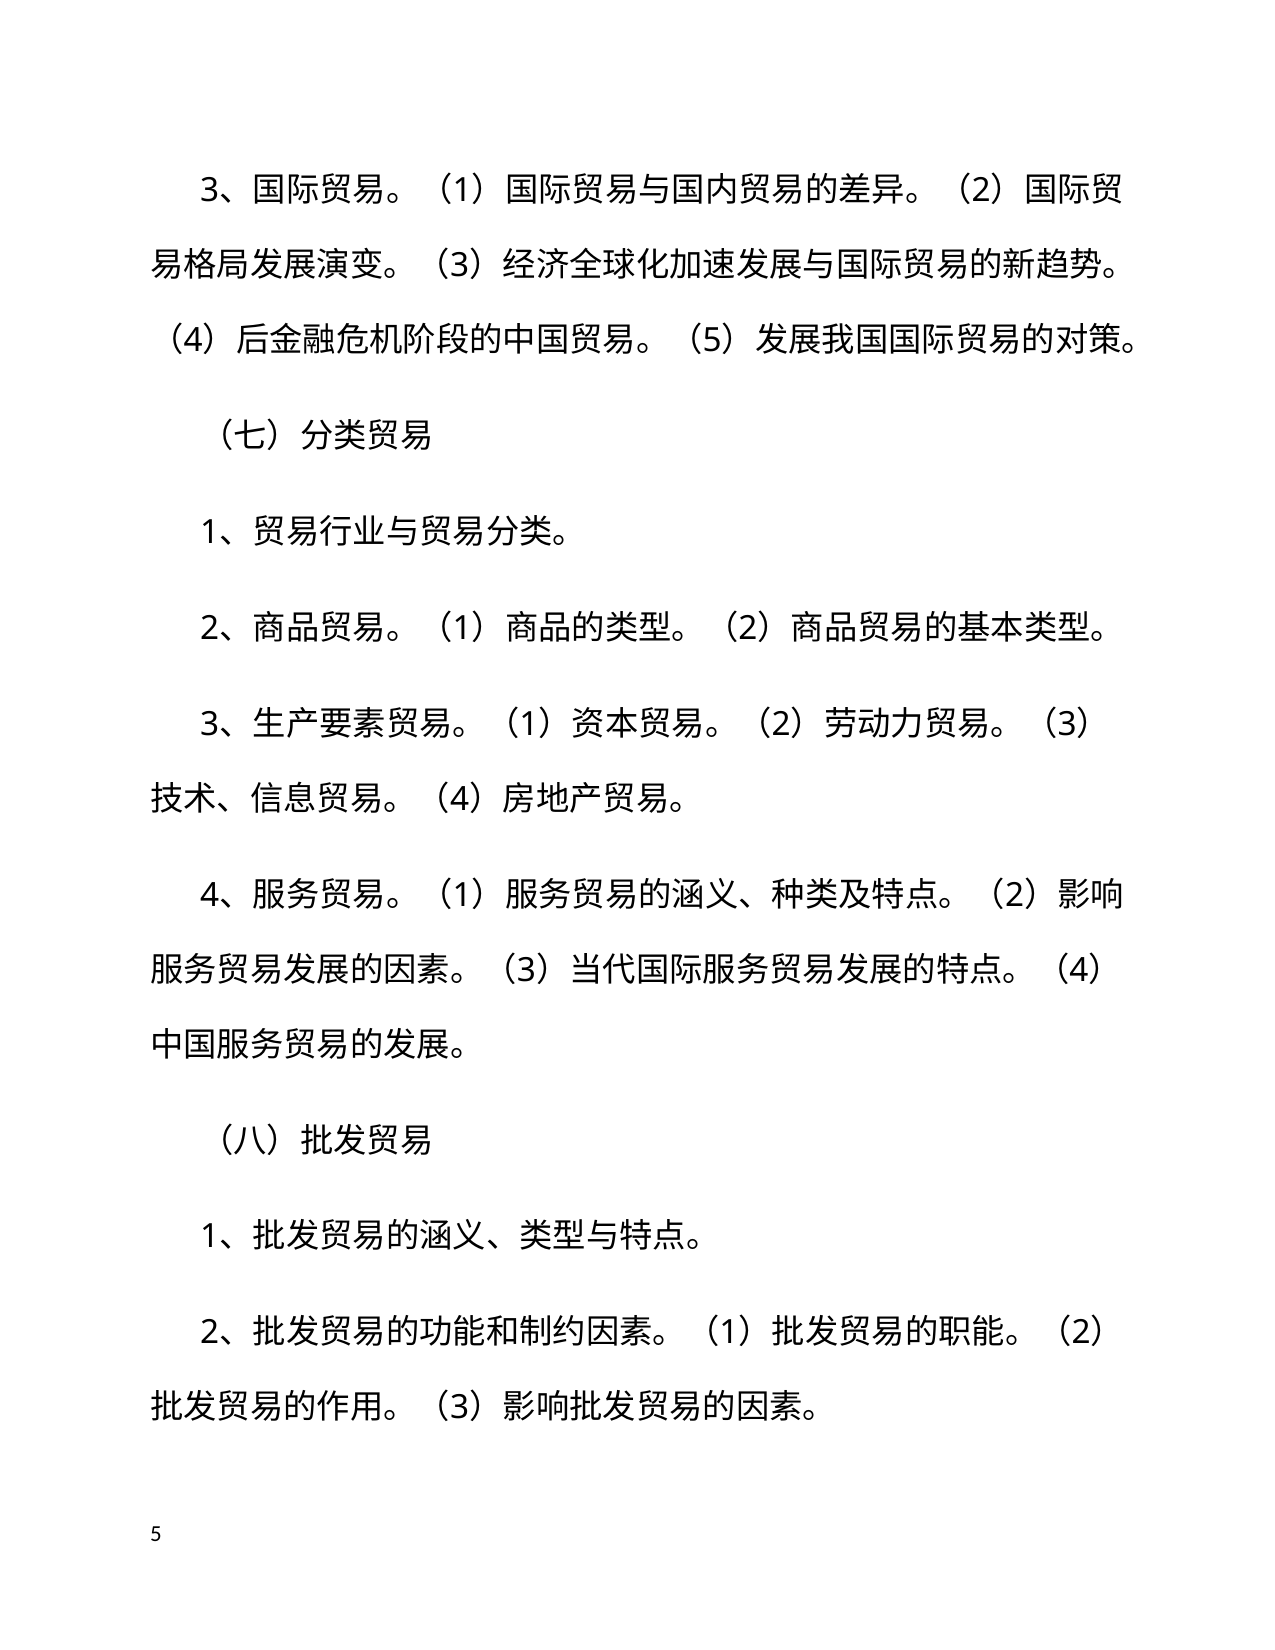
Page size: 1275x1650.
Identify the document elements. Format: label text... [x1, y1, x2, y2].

text 2、商品贸易。（1）商品的类型。（2）商品贸易的基本类型。 [150, 587, 1125, 662]
text 4、服务贸易。（1）服务贸易的涵义、种类及特点。（2）影响服务贸易发展的因素。（3）当代国际服务贸易发展的特点。（4）中国服务贸易的发展。 [150, 854, 1125, 1079]
text 3、生产要素贸易。（1）资本贸易。（2）劳动力贸易。（3）技术、信息贸易。（4）房地产贸易。 [150, 683, 1125, 833]
text 2、批发贸易的功能和制约因素。（1）批发贸易的职能。（2）批发贸易的作用。（3）影响批发贸易的因素。 [150, 1292, 1125, 1442]
text 3、国际贸易。（1）国际贸易与国内贸易的差异。（2）国际贸易格局发展演变。（3）经济全球化加速发展与国际贸易的新趋势。（4）后金融危机阶段的中国贸易。（5）发展我国国际贸易的对策。 [150, 150, 1125, 375]
text 1、批发贸易的涵义、类型与特点。 [150, 1196, 1125, 1271]
text （八）批发贸易 [150, 1100, 1125, 1175]
text （七）分类贸易 [150, 396, 1125, 471]
text 1、贸易行业与贸易分类。 [150, 492, 1125, 567]
